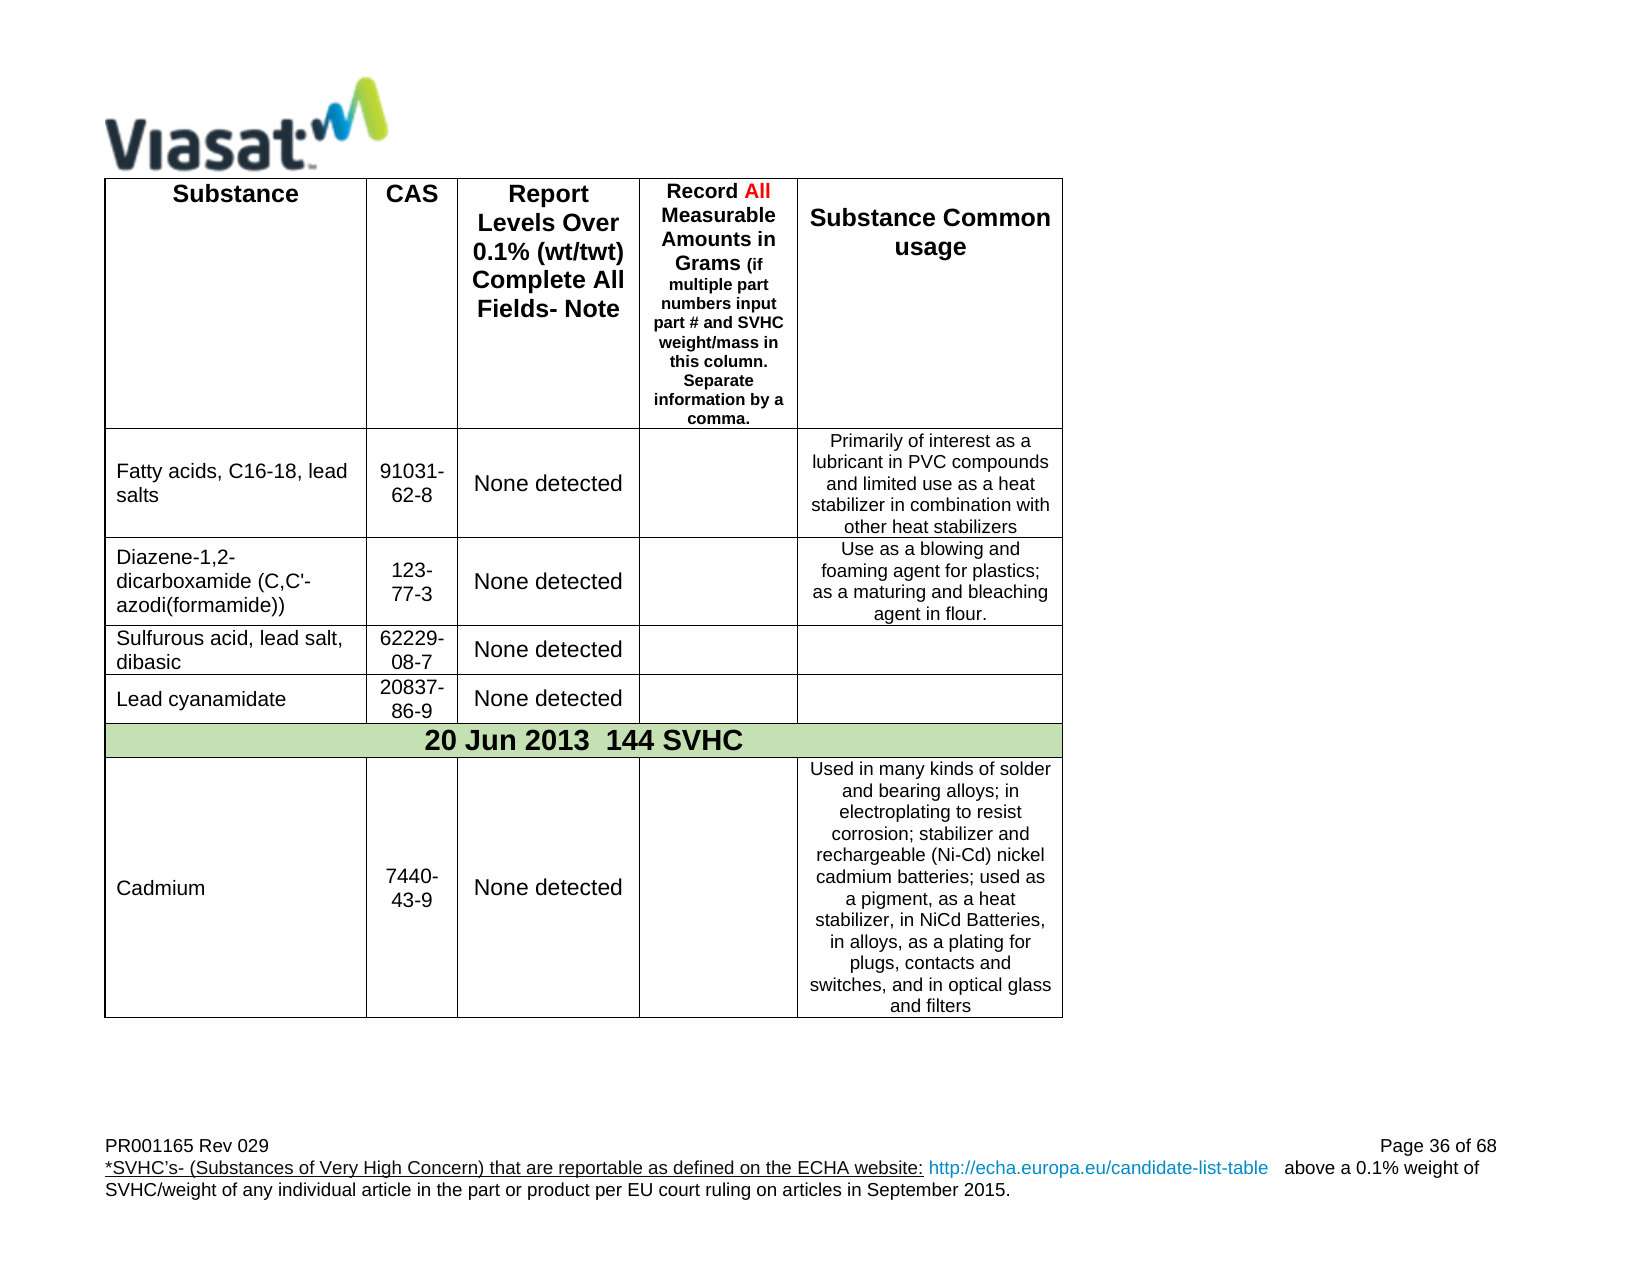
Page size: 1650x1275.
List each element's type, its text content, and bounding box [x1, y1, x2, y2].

table_cell Use as a blowing and foaming agent for plastics; as a maturing and bleaching agent in flour. [798, 538, 1062, 624]
table_cell [458, 758, 639, 1017]
table_cell [640, 626, 797, 673]
table_header Record All Measurable Amounts in Grams (if multiple part numbers input part # and SVHC weight/mass in this column. Separate information by a comma. [640, 179, 797, 428]
table_cell Sulfurous acid, lead salt, dibasic [106, 626, 366, 673]
table_cell Fatty acids, C16-18, lead salts [106, 429, 366, 537]
table_header Report Levels Over 0.1% (wt/twt) Complete All Fields- Note [458, 179, 639, 428]
table_cell Cadmium [106, 758, 366, 1017]
table_cell 91031-62-8 [367, 429, 457, 537]
table_cell [458, 538, 639, 624]
table_cell 20 Jun 2013 144 SVHC [106, 724, 1062, 757]
table_cell 62229-08-7 [367, 626, 457, 673]
table_cell [640, 675, 797, 722]
table_cell Lead cyanamidate [106, 675, 366, 722]
table_cell 20837-86-9 [367, 675, 457, 722]
table_cell 123-77-3 [367, 538, 457, 624]
table_cell [798, 675, 1062, 722]
table_cell Primarily of interest as a lubricant in PVC compounds and limited use as a heat stabilizer in combination with other heat stabilizers [798, 429, 1062, 537]
table_cell [458, 429, 639, 537]
table_header CAS [367, 179, 457, 428]
table_cell [640, 758, 797, 1017]
table_cell 7440-43-9 [367, 758, 457, 1017]
table_cell [640, 538, 797, 624]
table_cell [640, 429, 797, 537]
table_header Substance [106, 179, 366, 428]
table_header Substance Common usage [798, 179, 1062, 428]
picture [105, 75, 438, 178]
table_cell [458, 675, 639, 722]
table_cell Diazene-1,2-dicarboxamide (C,C'-azodi(formamide)) [106, 538, 366, 624]
table_cell [458, 626, 639, 673]
table_cell Used in many kinds of solder and bearing alloys; in electroplating to resist corrosion; stabilizer and rechargeable (Ni-Cd) nickel cadmium batteries; used as a pigment, as a heat stabilizer, in NiCd Batteries, in alloys, as a plating for plugs, contacts and switches, and in optical glass and filters [798, 758, 1062, 1017]
table_cell [798, 626, 1062, 673]
